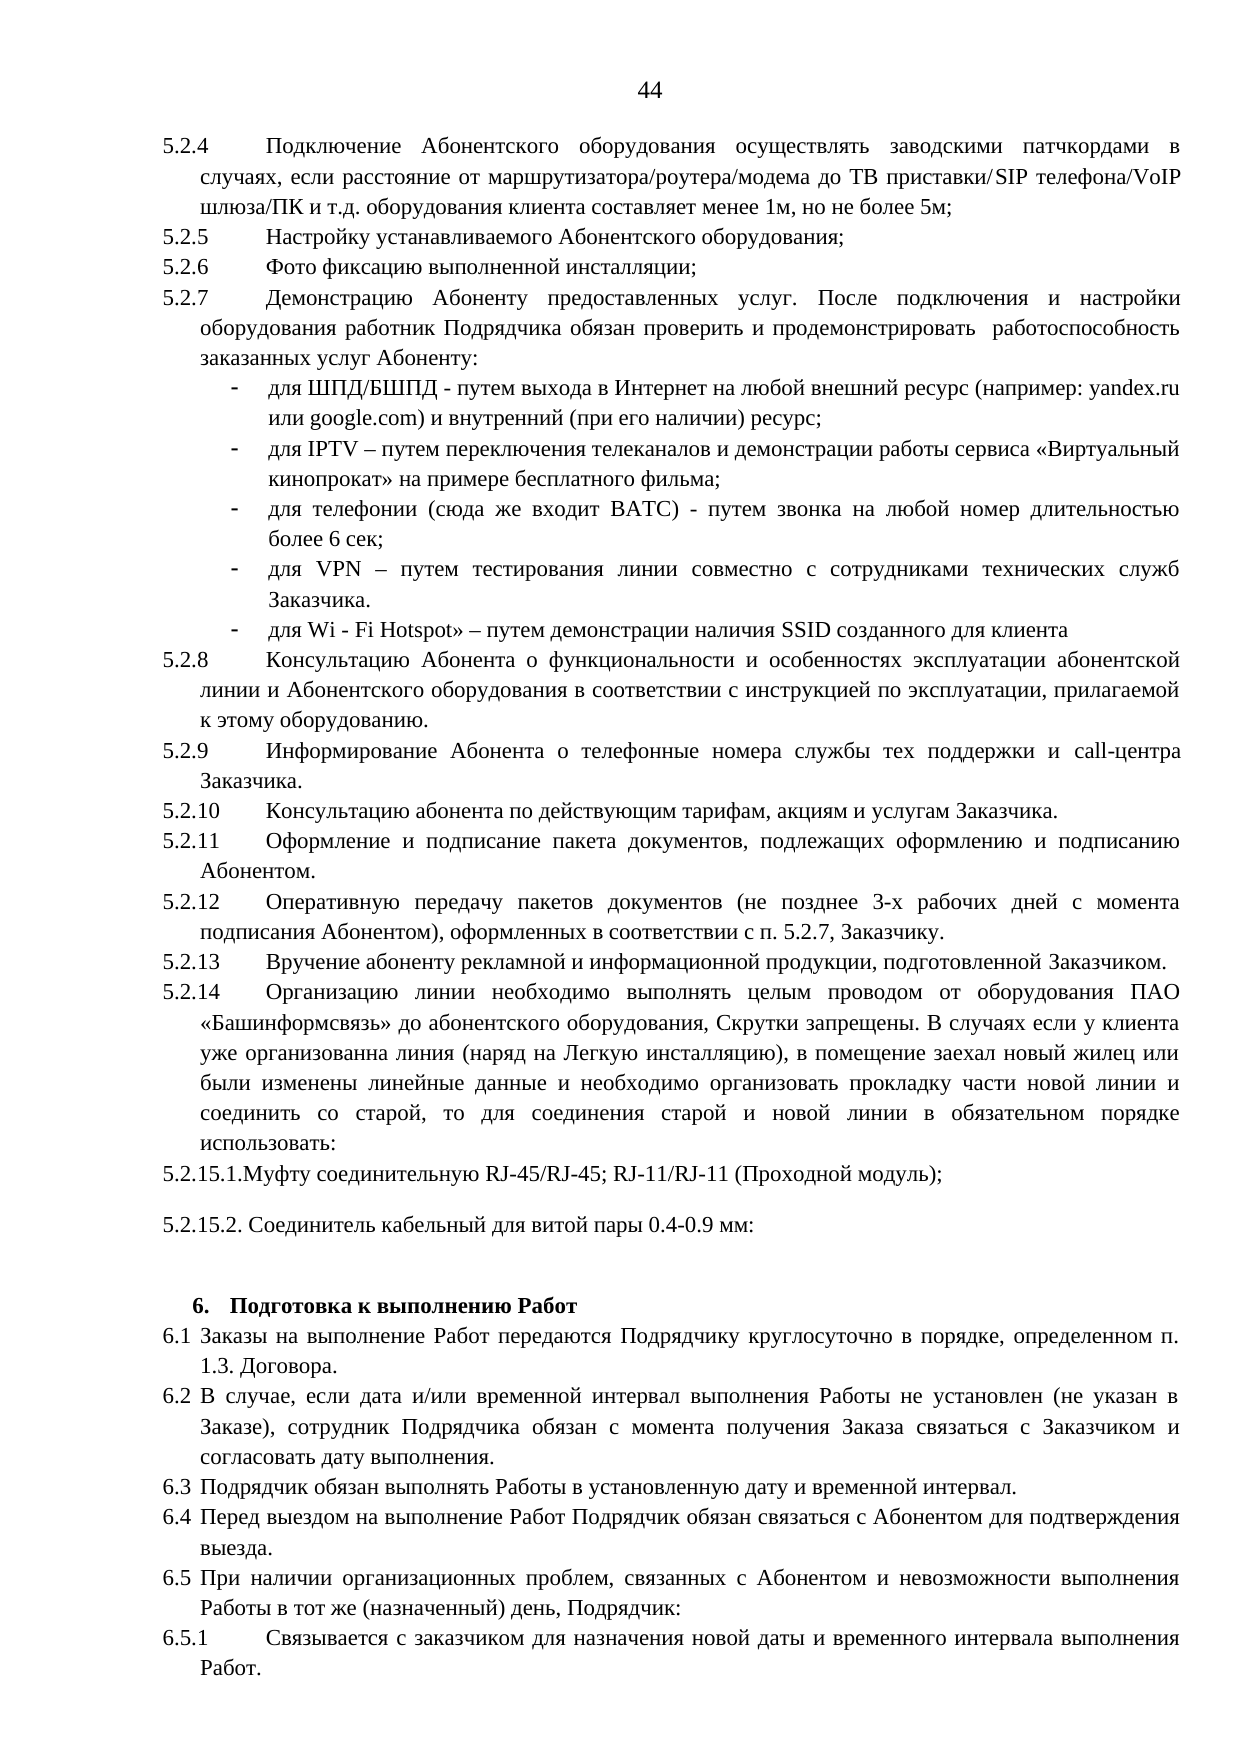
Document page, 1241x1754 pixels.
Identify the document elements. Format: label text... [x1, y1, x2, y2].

list Заказы на выполнение Работ передаются Подрядчику круглосуточно в порядке, определенном п. 1.3. Договора. [162, 1322, 1181, 1379]
list для телефонии (сюда же входит ВАТС) - путем звонка на любой номер длительностью более 6 сек; [231, 495, 1181, 552]
list При наличии организационных проблем, связанных с Абонентом и невозможности выполнения Работы в тот же (назначенный) день, Подрядчик: [162, 1564, 1181, 1620]
list для ШПД/БШПД - путем выхода в Интернет на любой внешний ресурс (например: yandex.ru или google.com) и внутренний (при его наличии) ресурс; [231, 374, 1181, 431]
list Организацию линии необходимо выполнять целым проводом от оборудования ПАО «Башинформсвязь» до абонентского оборудования, Скрутки запрещены. В случаях если у клиента уже организованна линия (наряд на Легкую инсталляцию), в помещение заехал новый жилец или были изменены линейные данные и необходимо организовать прокладку части новой линии и соединить со старой, то для соединения старой и новой линии в обязательном порядке использовать: [162, 978, 1181, 1156]
list для VPN – путем тестирования линии совместно с сотрудниками технических служб Заказчика. [231, 555, 1181, 612]
text 5.2.15.2. Соединитель кабельный для витой пары 0.4-0.9 мм: [162, 1211, 1181, 1237]
list Информирование Абонента о телефонные номера службы тех поддержки и call-центра Заказчика. [162, 737, 1181, 793]
list Консультацию Абонента о функциональности и особенностях эксплуатации абонентской линии и Абонентского оборудования в соответствии с инструкцией по эксплуатации, прилагаемой к этому оборудованию. [162, 646, 1181, 733]
list Настройку устанавливаемого Абонентского оборудования; [162, 223, 1181, 249]
list для IPTV – путем переключения телеканалов и демонстрации работы сервиса «Виртуальный кинопрокат» на примере бесплатного фильма; [231, 434, 1181, 491]
list Связывается с заказчиком для назначения новой даты и временного интервала выполнения Работ. [162, 1624, 1181, 1681]
list Подрядчик обязан выполнять Работы в установленную дату и временной интервал. [162, 1473, 1181, 1499]
text 5.2.15.1.Муфту соединительную RJ-45/RJ-45; RJ-11/RJ-11 (Проходной модуль); [162, 1159, 1181, 1186]
list Фото фиксацию выполненной инсталляции; [162, 253, 1181, 280]
list В случае, если дата и/или временной интервал выполнения Работы не установлен (не указан в Заказе), сотрудник Подрядчика обязан с момента получения Заказа связаться с Заказчиком и согласовать дату выполнения. [162, 1382, 1181, 1469]
list Перед выездом на выполнение Работ Подрядчик обязан связаться с Абонентом для подтверждения выезда. [162, 1503, 1181, 1560]
list Подготовка к выполнению Работ [192, 1292, 1181, 1318]
list Подключение Абонентского оборудования осуществлять заводскими патчкордами в случаях, если расстояние от маршрутизатора/роутера/модема до ТВ приставки/SIP телефона/VoIP шлюза/ПК и т.д. оборудования клиента составляет менее 1м, но не более 5м; [162, 132, 1181, 219]
list для Wi - Fi Hotspot» – путем демонстрации наличия SSID созданного для клиента [231, 616, 1181, 642]
list Демонстрацию Абоненту предоставленных услуг. После подключения и настройки оборудования работник Подрядчика обязан проверить и продемонстрировать работоспособность заказанных услуг Абоненту: [162, 283, 1181, 370]
list Консультацию абонента по действующим тарифам, акциям и услугам Заказчика. [162, 797, 1181, 823]
list Оперативную передачу пакетов документов (не позднее 3-х рабочих дней с момента подписания Абонентом), оформленных в соответствии с п. 5.2.7, Заказчику. [162, 888, 1181, 944]
list Оформление и подписание пакета документов, подлежащих оформлению и подписанию Абонентом. [162, 827, 1181, 884]
list Вручение абоненту рекламной и информационной продукции, подготовленной Заказчиком. [162, 948, 1181, 974]
